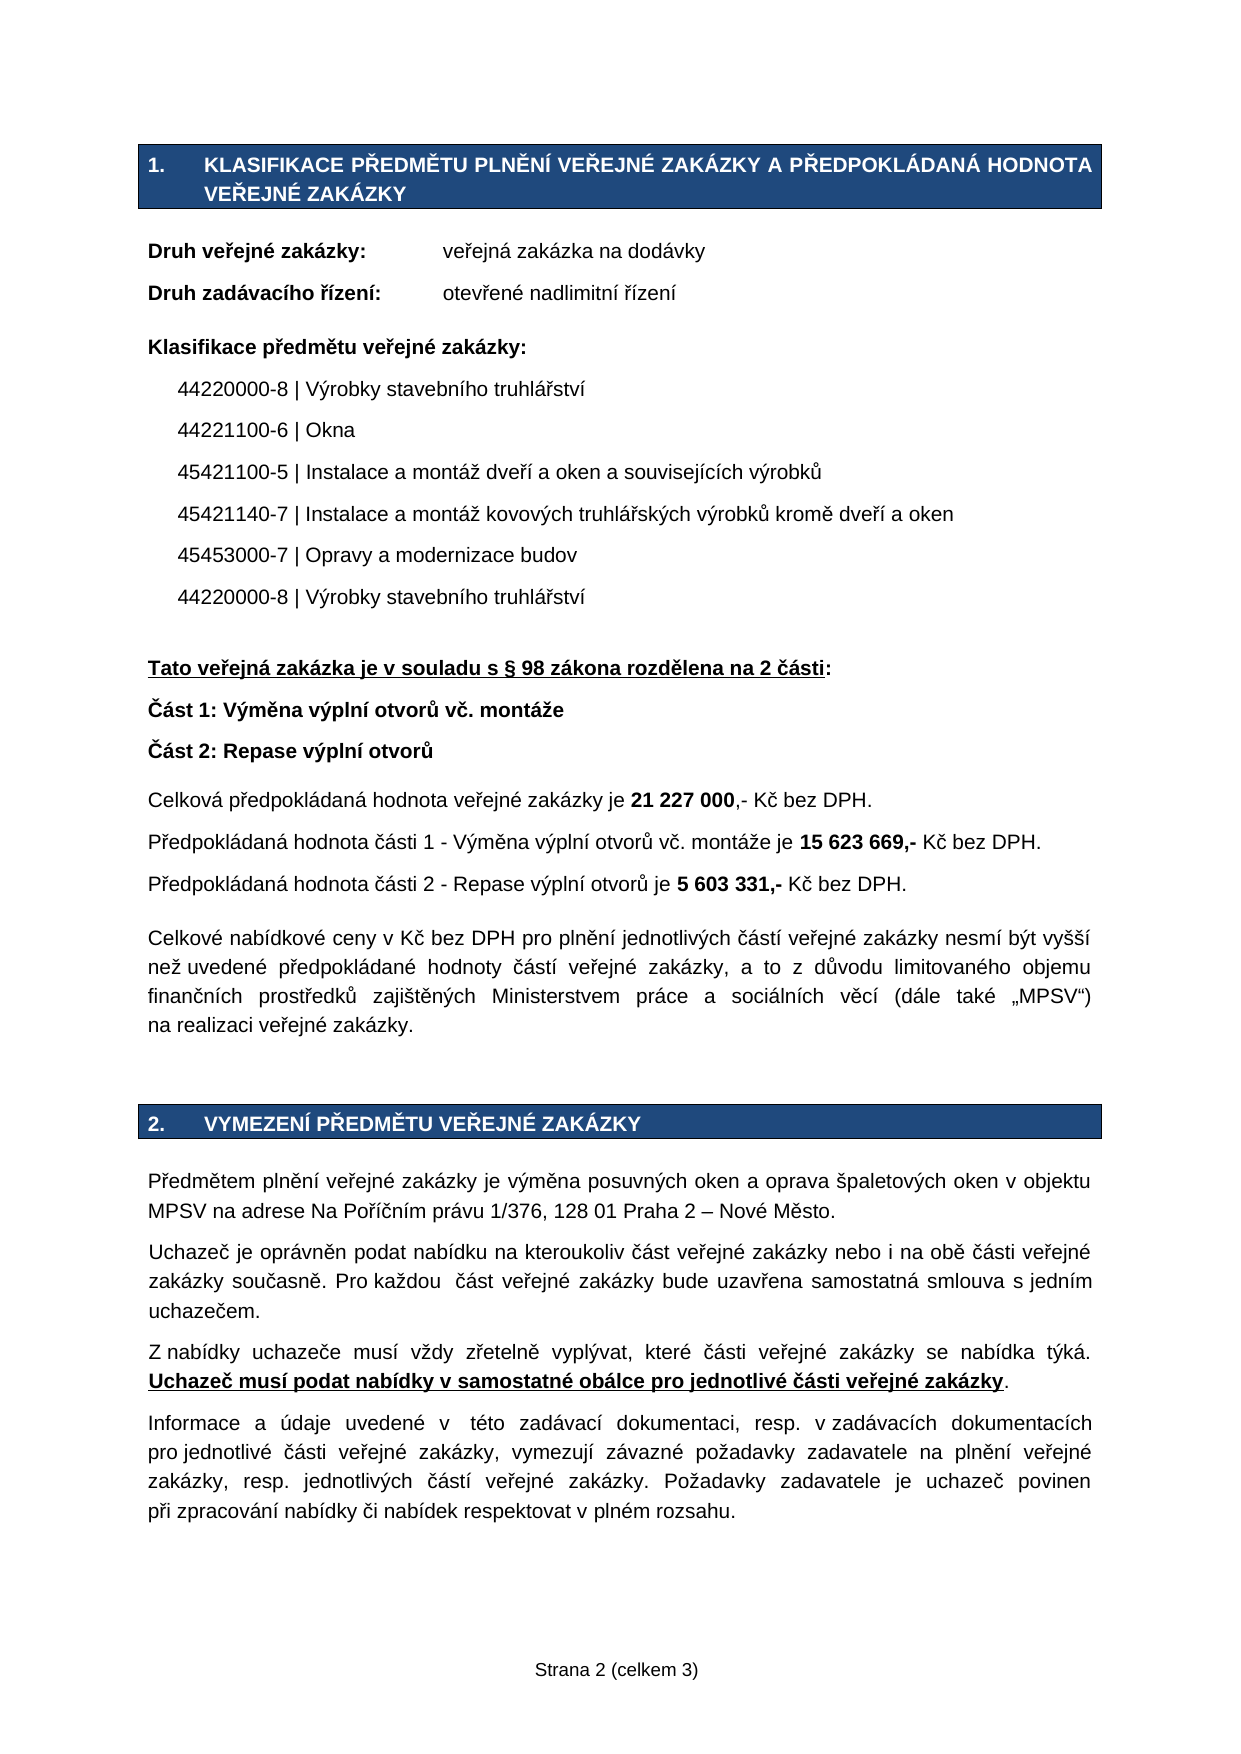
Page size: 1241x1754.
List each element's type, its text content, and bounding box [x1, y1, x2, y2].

text Klasifikace předmětu veřejné zakázky: [148, 330, 1092, 359]
text Tato veřejná zakázka je v souladu s § 98 zákona rozdělena na 2 části: [148, 651, 1092, 680]
text 44220000-8 | Výrobky stavebního truhlářství [148, 371, 1092, 401]
text Předpokládaná hodnota části 1 - Výměna výplní otvorů vč. montáže je 15 623 669,- Kč bez DPH. [148, 824, 1092, 854]
subtitle Vymezení předmětu veřejné zakázky [139, 1105, 1101, 1138]
text Uchazeč je oprávněn podat nabídku na kteroukoliv část veřejné zakázky nebo i na obě části veřejné zakázky současně. Pro každou část veřejné zakázky bude uzavřena samostatná smlouva s jedním uchazečem. [148, 1235, 1092, 1322]
text Druh zadávacího řízení: otevřené nadlimitní řízení [148, 276, 1092, 305]
text 45421140-7 | Instalace a montáž kovových truhlářských výrobků kromě dveří a oken [177, 496, 1092, 526]
text Část 1: Výměna výplní otvorů vč. montáže [148, 692, 1092, 721]
text Předmětem plnění veřejné zakázky je výměna posuvných oken a oprava špaletových oken v objektu MPSV na adrese Na Poříčním právu 1/376, 128 01 Praha 2 – Nové Město. [148, 1164, 1092, 1222]
subtitle Klasifikace předmětu plnění veřejné zakázky a PŘEDPOKLÁDANÁ HODNOTA veřejné zakázky [139, 145, 1101, 208]
text Část 2: Repase výplní otvorů [148, 734, 1092, 763]
text 44221100-6 | Okna [177, 413, 1092, 442]
text Z nabídky uchazeče musí vždy zřetelně vyplývat, které části veřejné zakázky se nabídka týká. Uchazeč musí podat nabídky v samostatné obálce pro jednotlivé části veřejné zakázky. [148, 1335, 1092, 1393]
text Druh veřejné zakázky: veřejná zakázka na dodávky [148, 234, 1092, 263]
text 45421100-5 | Instalace a montáž dveří a oken a souvisejících výrobků [177, 455, 1092, 484]
text Informace a údaje uvedené v této zadávací dokumentaci, resp. v zadávacích dokumentacích pro jednotlivé části veřejné zakázky, vymezují závazné požadavky zadavatele na plnění veřejné zakázky, resp. jednotlivých částí veřejné zakázky. Požadavky zadavatele je uchazeč povinen při zpracování nabídky či nabídek respektovat v plném rozsahu. [148, 1406, 1092, 1522]
text Předpokládaná hodnota části 2 - Repase výplní otvorů je 5 603 331,- Kč bez DPH. [148, 866, 1092, 895]
text 45453000-7 | Opravy a modernizace budov [177, 538, 1092, 567]
text 44220000-8 | Výrobky stavebního truhlářství [177, 580, 1092, 609]
text Celkové nabídkové ceny v Kč bez DPH pro plnění jednotlivých částí veřejné zakázky nesmí být vyšší než uvedené předpokládané hodnoty částí veřejné zakázky, a to z důvodu limitovaného objemu finančních prostředků zajištěných Ministerstvem práce a sociálních věcí (dále také „MPSV“) na realizaci veřejné zakázky. [148, 920, 1092, 1037]
text Celková předpokládaná hodnota veřejné zakázky je 21 227 000,- Kč bez DPH. [148, 788, 1092, 812]
